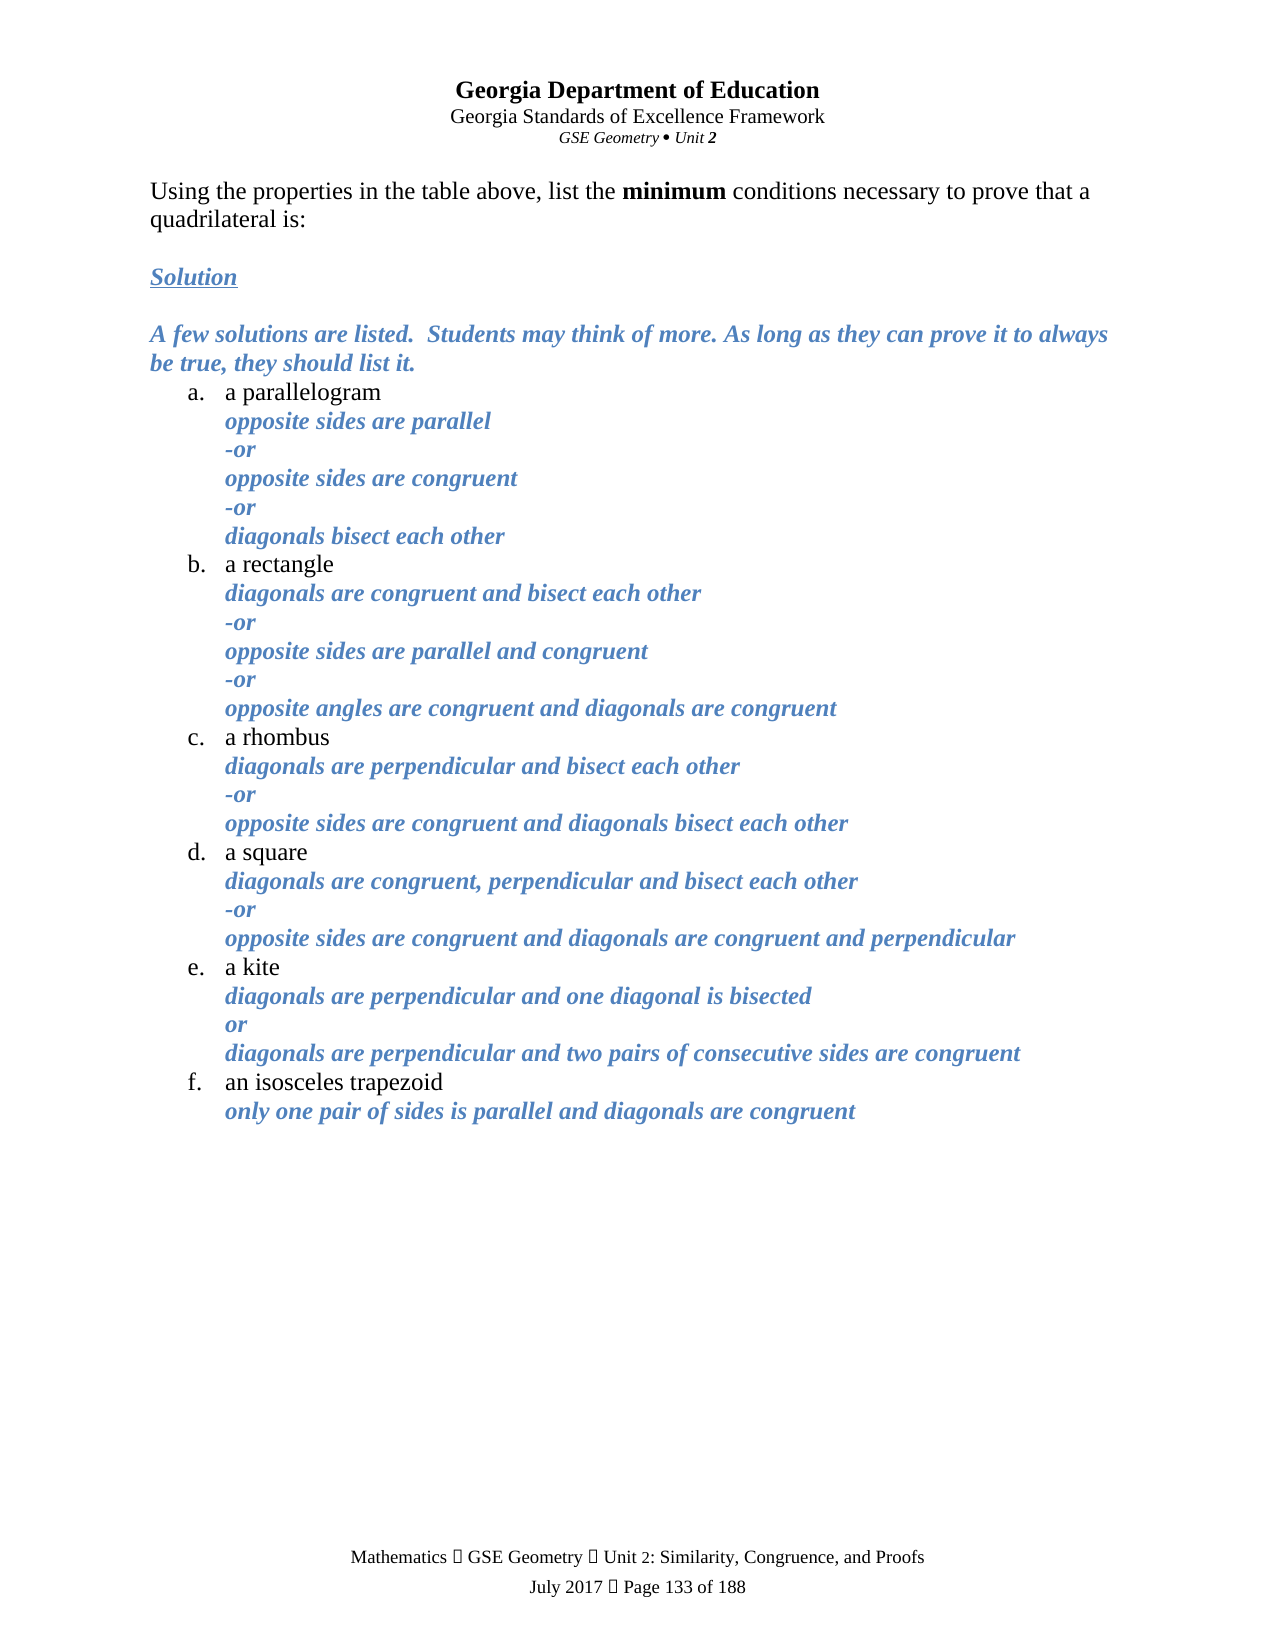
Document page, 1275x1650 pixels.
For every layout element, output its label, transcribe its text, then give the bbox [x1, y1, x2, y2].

text A few solutions are listed. Students may think of more. As long as they can prove it to always be true, they should list it. [150, 319, 1125, 377]
text -or [225, 664, 1125, 693]
list a rhombus [187, 722, 1125, 751]
text diagonals are perpendicular and bisect each other [225, 751, 1125, 779]
text diagonals are perpendicular and one diagonal is bisected [225, 981, 1125, 1009]
list opposite sides are parallel [187, 406, 1125, 434]
text diagonals are congruent, perpendicular and bisect each other [225, 866, 1125, 894]
list a kite [187, 952, 1125, 981]
list an isosceles trapezoid [187, 1067, 1125, 1096]
text opposite sides are congruent and diagonals are congruent and perpendicular [225, 923, 1125, 952]
text opposite sides are congruent [225, 463, 1125, 492]
list a parallelogram [187, 377, 1125, 406]
text opposite angles are congruent and diagonals are congruent [225, 693, 1125, 722]
list Using the properties in the table above, list the minimum conditions necessary to prove that a quadrilateral is: [150, 176, 1125, 233]
text -or [225, 434, 1125, 463]
list a rectangle [187, 549, 1125, 578]
text or [225, 1009, 1125, 1038]
text Solution [150, 262, 1125, 291]
text -or [225, 894, 1125, 923]
text diagonals bisect each other [225, 521, 1125, 549]
text opposite sides are parallel and congruent [225, 636, 1125, 664]
text diagonals are perpendicular and two pairs of consecutive sides are congruent [225, 1038, 1125, 1067]
text opposite sides are congruent and diagonals bisect each other [225, 808, 1125, 837]
text diagonals are congruent and bisect each other [225, 578, 1125, 607]
list only one pair of sides is parallel and diagonals are congruent [187, 1096, 1125, 1124]
text -or [225, 607, 1125, 636]
text -or [225, 492, 1125, 521]
list a square [187, 837, 1125, 866]
text -or [225, 779, 1125, 808]
